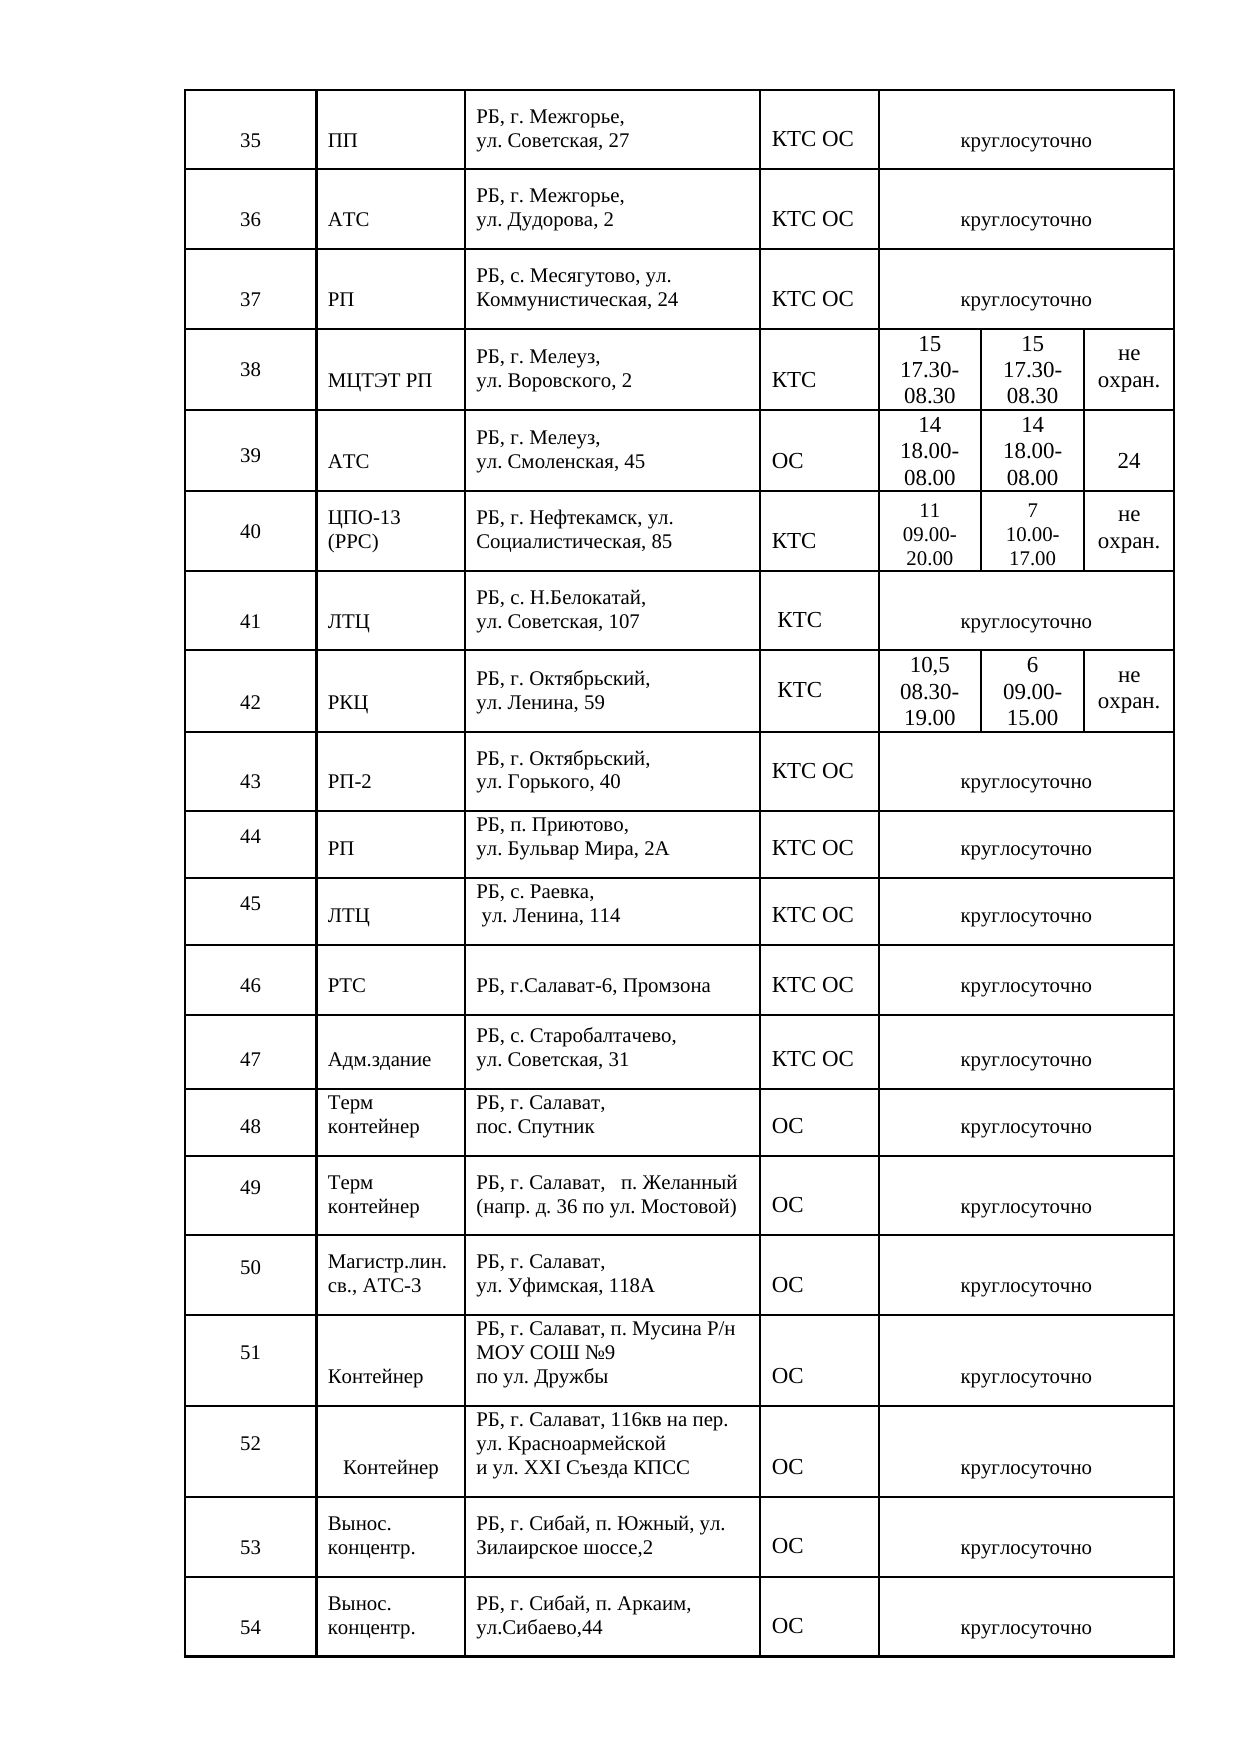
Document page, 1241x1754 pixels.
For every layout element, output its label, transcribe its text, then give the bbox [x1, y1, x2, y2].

table_cell 36 [186, 170, 315, 248]
table_cell ОС [761, 1407, 878, 1496]
table_cell круглосуточно [880, 1578, 1173, 1655]
table_cell 6 09.00-15.00 [982, 651, 1083, 731]
table_cell 14 18.00-08.00 [880, 411, 980, 490]
table_cell КТС [761, 651, 878, 731]
table_cell Магистр.лин.св., АТС-3 [318, 1236, 464, 1314]
table_cell 43 [186, 733, 315, 810]
table_cell 15 17.30-08.30 [880, 330, 980, 409]
table_cell РБ, с. Раевка, ул. Ленина, 114 [466, 879, 759, 944]
table_cell 49 [186, 1157, 315, 1234]
table_cell РБ, г. Нефтекамск, ул. Социалистическая, 85 [466, 492, 759, 570]
table_cell КТС [761, 492, 878, 570]
table_cell 14 18.00-08.00 [982, 411, 1083, 490]
table_cell круглосуточно [880, 572, 1173, 649]
table_cell РБ, г.Салават-6, Промзона [466, 946, 759, 1014]
table_cell 40 [186, 492, 315, 570]
table_cell 47 [186, 1016, 315, 1088]
table_cell 38 [186, 330, 315, 409]
table_cell 53 [186, 1498, 315, 1576]
table_cell РП-2 [318, 733, 464, 810]
table_cell РБ, г. Межгорье, ул. Дудорова, 2 [466, 170, 759, 248]
table_cell РБ, г. Салават, п. Мусина Р/н МОУ СОШ №9 по ул. Дружбы [466, 1316, 759, 1405]
table_cell АТС [318, 411, 464, 490]
table_cell 15 17.30-08.30 [982, 330, 1083, 409]
table_cell ОС [761, 1090, 878, 1155]
table_cell круглосуточно [880, 1016, 1173, 1088]
table_cell РТС [318, 946, 464, 1014]
table_cell круглосуточно [880, 812, 1173, 877]
table_cell ОС [761, 1157, 878, 1234]
table_cell РБ, с. Н.Белокатай, ул. Советская, 107 [466, 572, 759, 649]
table_cell Терм контейнер [318, 1157, 464, 1234]
table_cell РБ, г. Салават, п. Желанный (напр. д. 36 по ул. Мостовой) [466, 1157, 759, 1234]
table_cell РБ, с. Старобалтачево, ул. Советская, 31 [466, 1016, 759, 1088]
table_cell РКЦ [318, 651, 464, 731]
table_cell РП [318, 250, 464, 328]
table_cell КТС [761, 330, 878, 409]
table_cell КТС ОС [761, 1016, 878, 1088]
table_cell РП [318, 812, 464, 877]
table_cell круглосуточно [880, 1316, 1173, 1405]
table_cell МЦТЭТ РП [318, 330, 464, 409]
table_cell ЛТЦ [318, 879, 464, 944]
table_cell ПП [318, 91, 464, 168]
table_cell Вынос. концентр. [318, 1578, 464, 1655]
table_cell 45 [186, 879, 315, 944]
table_cell РБ, г. Октябрьский, ул. Ленина, 59 [466, 651, 759, 731]
table_cell 37 [186, 250, 315, 328]
table_cell круглосуточно [880, 170, 1173, 248]
table_cell Адм.здание [318, 1016, 464, 1088]
table_cell АТС [318, 170, 464, 248]
table_cell круглосуточно [880, 91, 1173, 168]
table_cell круглосуточно [880, 1407, 1173, 1496]
table_cell круглосуточно [880, 1236, 1173, 1314]
table_cell 51 [186, 1316, 315, 1405]
table_cell ОС [761, 411, 878, 490]
table_cell РБ, г. Межгорье, ул. Советская, 27 [466, 91, 759, 168]
table_cell круглосуточно [880, 250, 1173, 328]
table_cell 10,5 08.30-19.00 [880, 651, 980, 731]
table_cell ЛТЦ [318, 572, 464, 649]
table_cell РБ, г. Мелеуз, ул. Смоленская, 45 [466, 411, 759, 490]
table_cell РБ, г. Октябрьский, ул. Горького, 40 [466, 733, 759, 810]
table_cell ОС [761, 1236, 878, 1314]
table_cell 52 [186, 1407, 315, 1496]
table_cell круглосуточно [880, 946, 1173, 1014]
table_cell Вынос. концентр. [318, 1498, 464, 1576]
table_cell не охран. [1085, 651, 1173, 731]
table_cell КТС ОС [761, 812, 878, 877]
table_cell Контейнер [318, 1407, 464, 1496]
table_cell РБ, г. Сибай, п. Аркаим, ул.Сибаево,44 [466, 1578, 759, 1655]
table_cell КТС ОС [761, 91, 878, 168]
table_cell РБ, г. Салават, пос. Спутник [466, 1090, 759, 1155]
table_cell Контейнер [318, 1316, 464, 1405]
table_cell ОС [761, 1578, 878, 1655]
table_cell 44 [186, 812, 315, 877]
table_cell 24 [1085, 411, 1173, 490]
table_cell 11 09.00-20.00 [880, 492, 980, 570]
table_cell КТС ОС [761, 946, 878, 1014]
table_cell 54 [186, 1578, 315, 1655]
table_cell круглосуточно [880, 1498, 1173, 1576]
table_cell РБ, г. Сибай, п. Южный, ул. Зилаирское шоссе,2 [466, 1498, 759, 1576]
table_cell круглосуточно [880, 733, 1173, 810]
table_cell круглосуточно [880, 1157, 1173, 1234]
table_cell 48 [186, 1090, 315, 1155]
table_cell РБ, г. Салават, 116кв на пер. ул. Красноармейской и ул. ХХI Съезда КПСС [466, 1407, 759, 1496]
table_cell РБ, с. Месягутово, ул. Коммунистическая, 24 [466, 250, 759, 328]
table_cell круглосуточно [880, 879, 1173, 944]
table_cell 41 [186, 572, 315, 649]
table_cell ЦПО-13 (РРС) [318, 492, 464, 570]
table_cell КТС ОС [761, 879, 878, 944]
table_cell КТС ОС [761, 250, 878, 328]
table_cell Терм контейнер [318, 1090, 464, 1155]
table_cell 42 [186, 651, 315, 731]
table_cell ОС [761, 1498, 878, 1576]
table_cell РБ, п. Приютово, ул. Бульвар Мира, 2А [466, 812, 759, 877]
table_cell 7 10.00-17.00 [982, 492, 1083, 570]
table_cell 50 [186, 1236, 315, 1314]
table_cell РБ, г. Мелеуз, ул. Воровского, 2 [466, 330, 759, 409]
table_cell ОС [761, 1316, 878, 1405]
table_cell РБ, г. Салават, ул. Уфимская, 118А [466, 1236, 759, 1314]
table_cell 39 [186, 411, 315, 490]
table_cell КТС ОС [761, 170, 878, 248]
table_cell не охран. [1085, 492, 1173, 570]
table_cell 46 [186, 946, 315, 1014]
table_cell круглосуточно [880, 1090, 1173, 1155]
table_cell КТС [761, 572, 878, 649]
table_cell не охран. [1085, 330, 1173, 409]
table_cell 35 [186, 91, 315, 168]
table_cell КТС ОС [761, 733, 878, 810]
